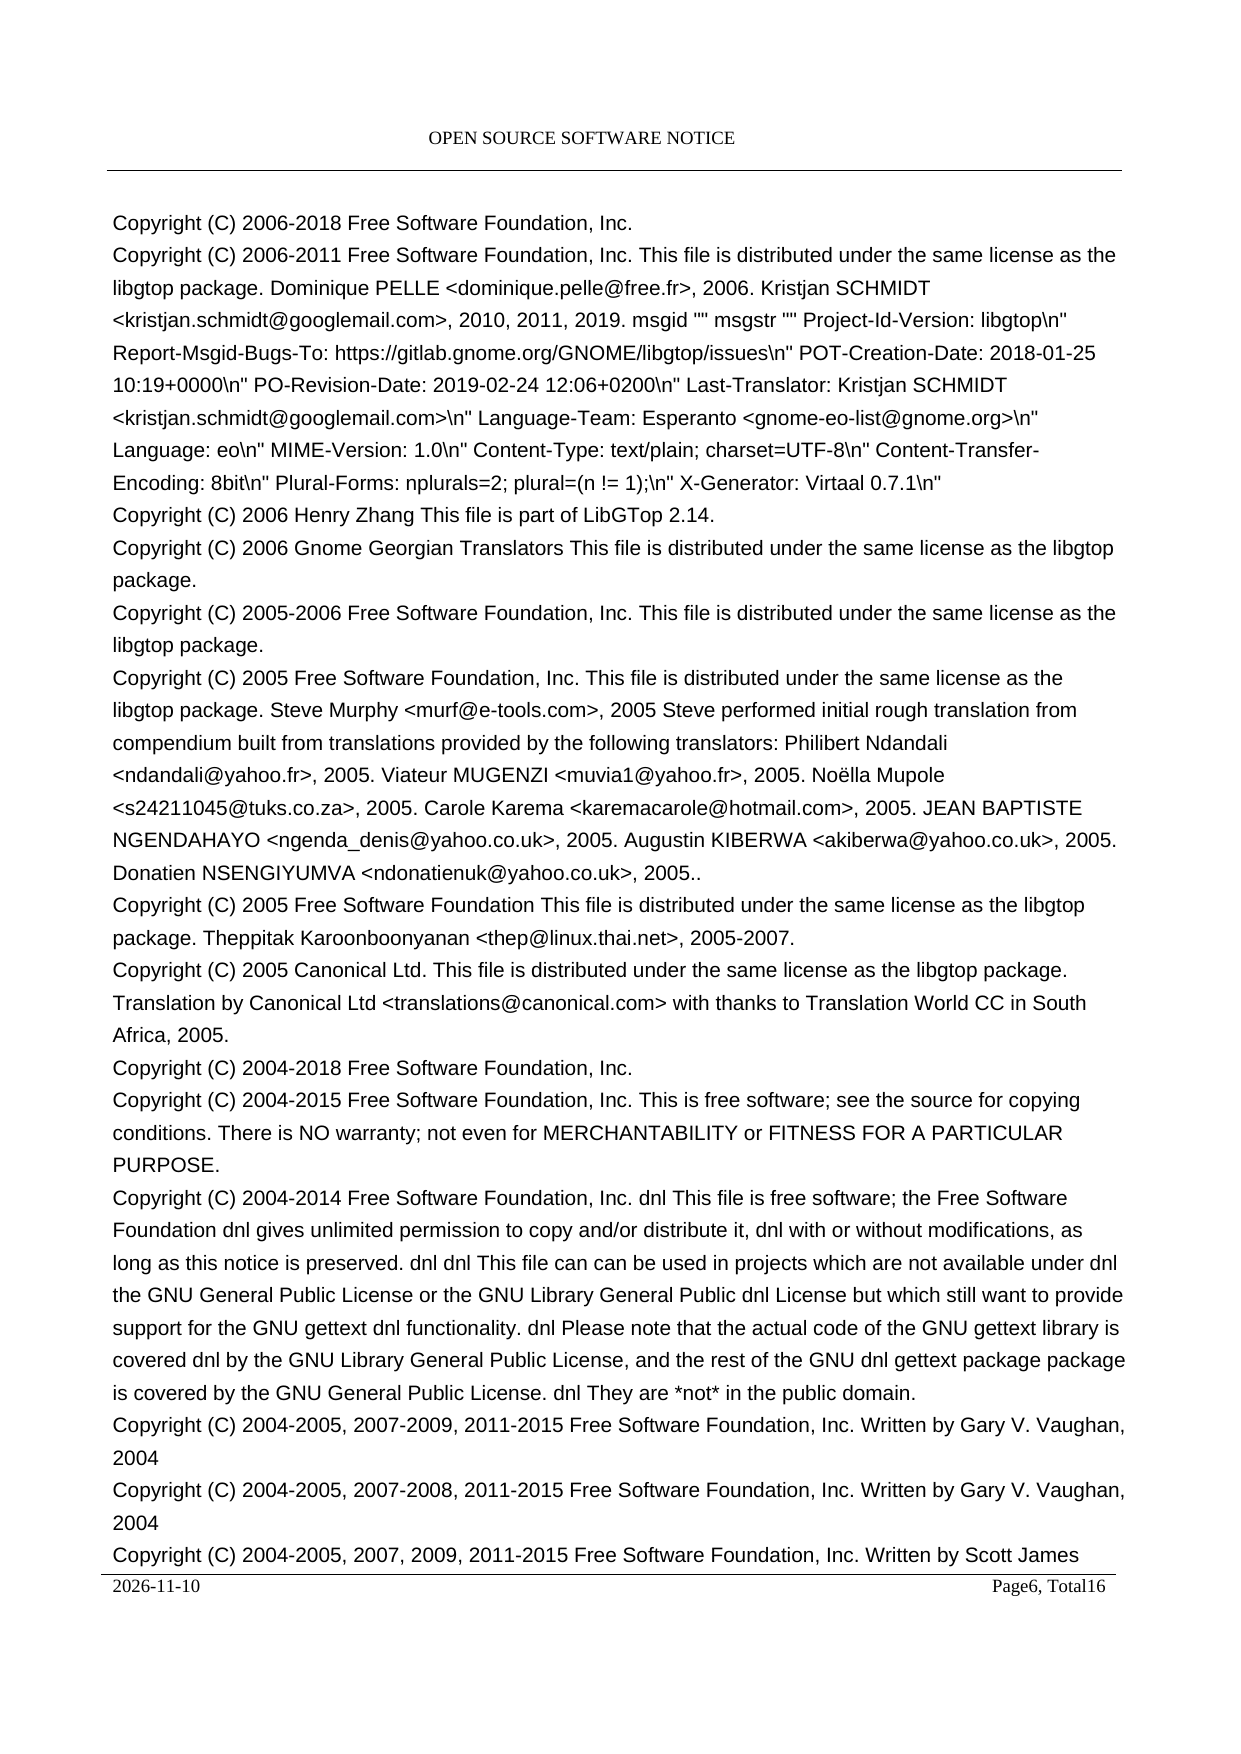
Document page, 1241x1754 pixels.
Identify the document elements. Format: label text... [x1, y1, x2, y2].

text Copyright (C) 2006 Gnome Georgian Translators This file is distributed under the same license as the libgtop package. [112, 531, 1128, 596]
text Copyright (C) 2004-2005, 2007-2009, 2011-2015 Free Software Foundation, Inc. Written by Gary V. Vaughan, 2004 [112, 1409, 1128, 1474]
text Copyright (C) 2004-2005, 2007-2008, 2011-2015 Free Software Foundation, Inc. Written by Gary V. Vaughan, 2004 [112, 1474, 1128, 1539]
text Copyright (C) 2006 Henry Zhang This file is part of LibGTop 2.14. [112, 499, 1128, 531]
text Copyright (C) 2005-2006 Free Software Foundation, Inc. This file is distributed under the same license as the libgtop package. [112, 596, 1128, 661]
text Copyright (C) 2005 Canonical Ltd. This file is distributed under the same license as the libgtop package. Translation by Canonical Ltd <translations@canonical.com> with thanks to Translation World CC in South Africa, 2005. [112, 954, 1128, 1051]
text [112, 1539, 1128, 1571]
text Copyright (C) 2004-2015 Free Software Foundation, Inc. This is free software; see the source for copying conditions. There is NO warranty; not even for MERCHANTABILITY or FITNESS FOR A PARTICULAR PURPOSE. [112, 1084, 1128, 1181]
text Copyright (C) 2005 Free Software Foundation This file is distributed under the same license as the libgtop package. Theppitak Karoonboonyanan <thep@linux.thai.net>, 2005-2007. [112, 889, 1128, 954]
text Copyright (C) 2005 Free Software Foundation, Inc. This file is distributed under the same license as the libgtop package. Steve Murphy <murf@e-tools.com>, 2005 Steve performed initial rough translation from compendium built from translations provided by the following translators: Philibert Ndandali <ndandali@yahoo.fr>, 2005. Viateur MUGENZI <muvia1@yahoo.fr>, 2005. Noëlla Mupole <s24211045@tuks.co.za>, 2005. Carole Karema <karemacarole@hotmail.com>, 2005. JEAN BAPTISTE NGENDAHAYO <ngenda_denis@yahoo.co.uk>, 2005. Augustin KIBERWA <akiberwa@yahoo.co.uk>, 2005. Donatien NSENGIYUMVA <ndonatienuk@yahoo.co.uk>, 2005.. [112, 661, 1128, 889]
text Copyright (C) 2006-2018 Free Software Foundation, Inc. [112, 206, 1128, 239]
text Copyright (C) 2004-2014 Free Software Foundation, Inc. dnl This file is free software; the Free Software Foundation dnl gives unlimited permission to copy and/or distribute it, dnl with or without modifications, as long as this notice is preserved. dnl dnl This file can can be used in projects which are not available under dnl the GNU General Public License or the GNU Library General Public dnl License but which still want to provide support for the GNU gettext dnl functionality. dnl Please note that the actual code of the GNU gettext library is covered dnl by the GNU Library General Public License, and the rest of the GNU dnl gettext package package is covered by the GNU General Public License. dnl They are *not* in the public domain. [112, 1181, 1128, 1409]
text Copyright (C) 2004-2018 Free Software Foundation, Inc. [112, 1051, 1128, 1084]
text Copyright (C) 2006-2011 Free Software Foundation, Inc. This file is distributed under the same license as the libgtop package. Dominique PELLE <dominique.pelle@free.fr>, 2006. Kristjan SCHMIDT <kristjan.schmidt@googlemail.com>, 2010, 2011, 2019. msgid "" msgstr "" Project-Id-Version: libgtop\n" Report-Msgid-Bugs-To: https://gitlab.gnome.org/GNOME/libgtop/issues\n" POT-Creation-Date: 2018-01-25 10:19+0000\n" PO-Revision-Date: 2019-02-24 12:06+0200\n" Last-Translator: Kristjan SCHMIDT <kristjan.schmidt@googlemail.com>\n" Language-Team: Esperanto <gnome-eo-list@gnome.org>\n" Language: eo\n" MIME-Version: 1.0\n" Content-Type: text/plain; charset=UTF-8\n" Content-Transfer-Encoding: 8bit\n" Plural-Forms: nplurals=2; plural=(n != 1);\n" X-Generator: Virtaal 0.7.1\n" [112, 239, 1128, 499]
